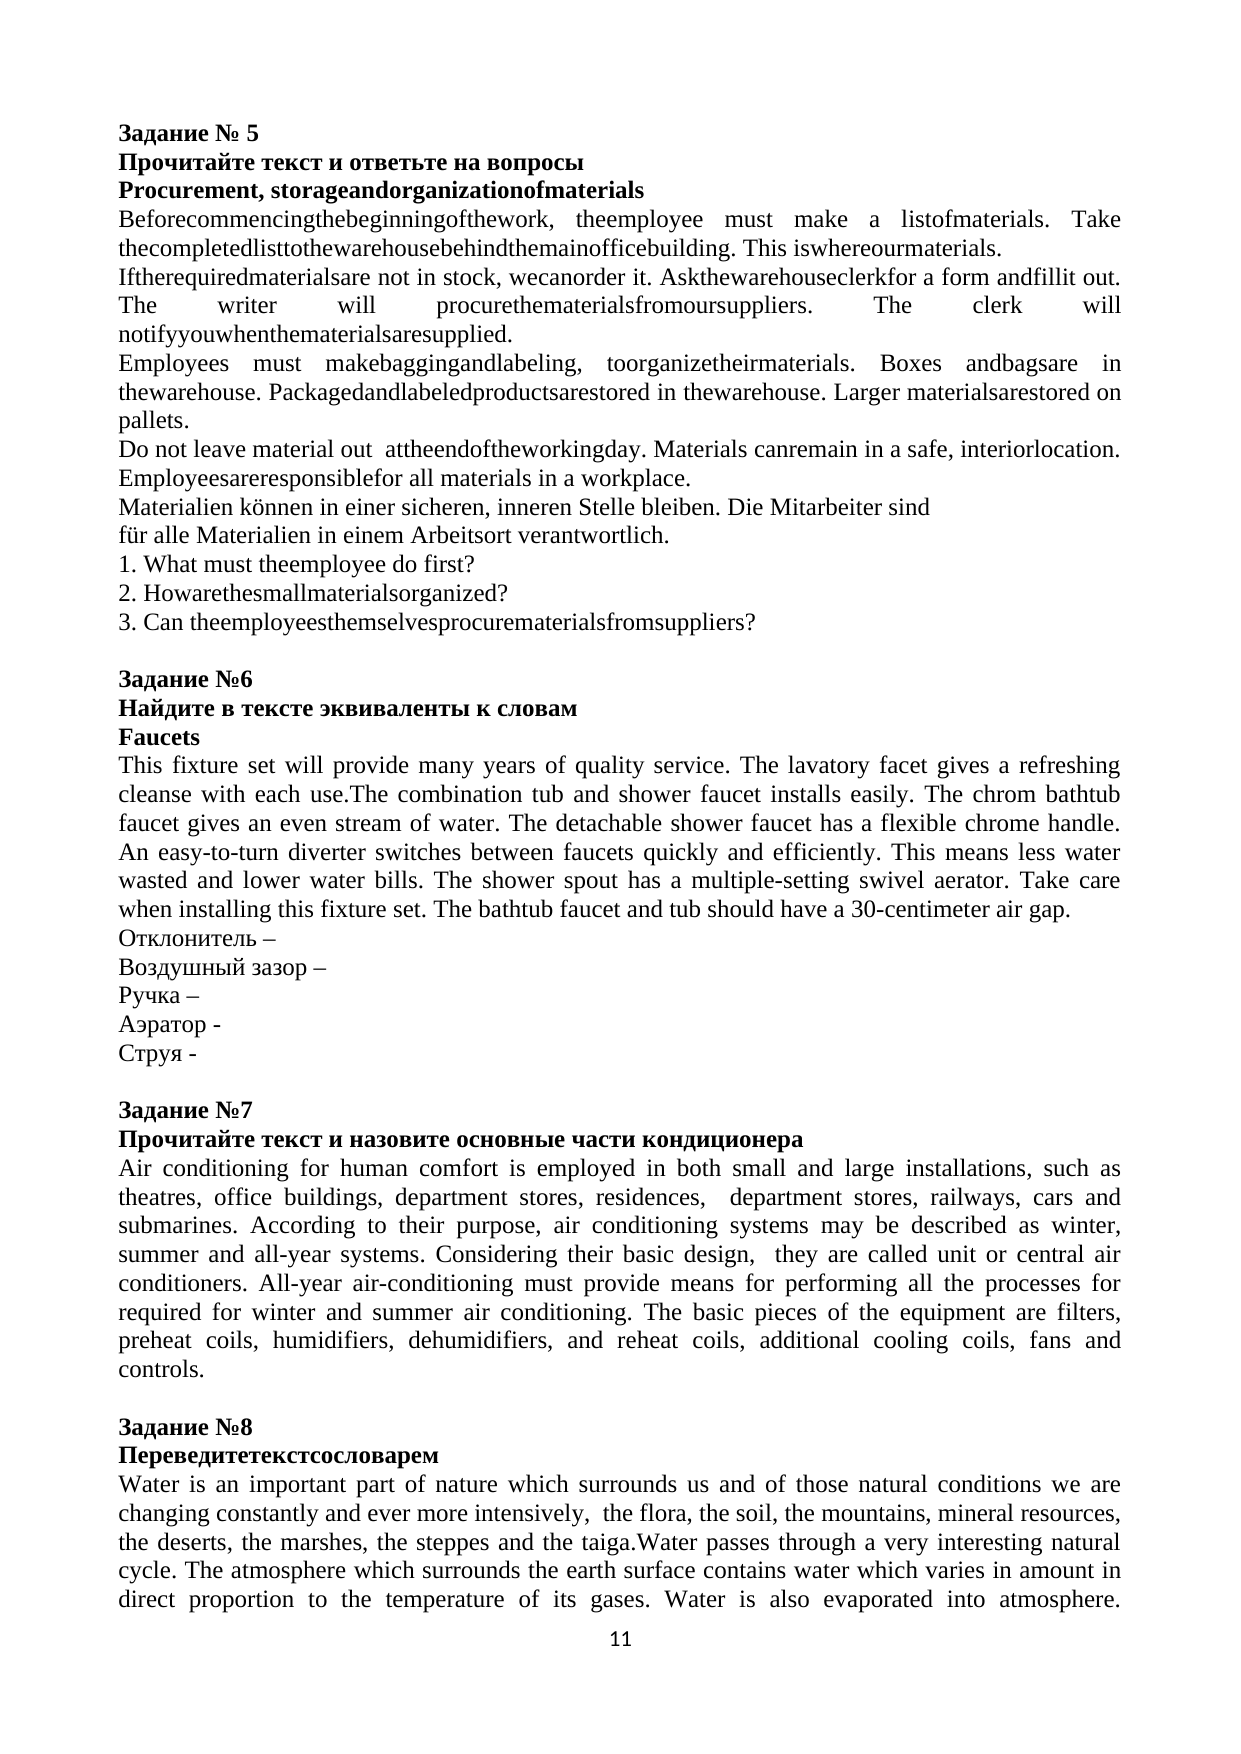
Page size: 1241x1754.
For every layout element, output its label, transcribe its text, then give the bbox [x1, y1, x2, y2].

text Прочитайте текст и ответьте на вопросы [118, 147, 1122, 176]
text Beforecommencingthebeginningofthework, theemployee must make a listofmaterials. Take thecompletedlisttothewarehousebehindthemainofficebuilding. This iswhereourmaterials. [118, 204, 1122, 262]
text Do not leave material out attheendoftheworkingday. Materials canremain in a safe, interiorlocation. Employeesareresponsiblefor all materials in a workplace. [118, 434, 1122, 492]
text Переведитетекстсословарем [118, 1441, 1122, 1469]
text Iftherequiredmaterialsare not in stock, wecanorder it. Askthewarehouseclerkfor a form andfillit out. The writer will procurethematerialsfromoursuppliers. The clerk will notifyyouwhenthematerialsaresupplied. [118, 262, 1122, 348]
text Задание №7 [118, 1096, 1122, 1124]
text Задание №8 [118, 1412, 1122, 1441]
text Procurement, storageandorganizationofmaterials [118, 176, 1122, 204]
text Струя - [118, 1038, 1122, 1067]
text Задание № 5 [118, 118, 1122, 147]
text Аэратор - [118, 1009, 1122, 1038]
text 1. What must theemployee do first? [118, 549, 1122, 578]
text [118, 1469, 1122, 1613]
text Задание №6 [118, 664, 1122, 693]
text Ручка – [118, 981, 1122, 1009]
text This fixture set will provide many years of quality service. The lavatory facet gives a refreshing cleanse with each use.The combination tub and shower faucet installs easily. The chrom bathtub faucet gives an even stream of water. The detachable shower faucet has a flexible chrome handle. An easy-to-turn diverter switches between faucets quickly and efficiently. This means less water wasted and lower water bills. The shower spout has a multiple-setting swivel aerator. Take care when installing this fixture set. The bathtub faucet and tub should have a 30-centimeter air gap. [118, 751, 1122, 923]
text 3. Can theemployeesthemselvesprocurematerialsfromsuppliers? [118, 607, 1122, 636]
text Materialien können in einer sicheren, inneren Stelle bleiben. Die Mitarbeiter sind [118, 492, 1122, 521]
text Air conditioning for human comfort is employed in both small and large installations, such as theatres, office buildings, department stores, residences, department stores, railways, cars and submarines. According to their purpose, air conditioning systems may be described as winter, summer and all-year systems. Considering their basic design, they are called unit or central air conditioners. All-year air-conditioning must provide means for performing all the processes for required for winter and summer air conditioning. The basic pieces of the equipment are filters, preheat coils, humidifiers, dehumidifiers, and reheat coils, additional cooling coils, fans and controls. [118, 1153, 1122, 1383]
text Employees must makebaggingandlabeling, toorganizetheirmaterials. Boxes andbagsare in thewarehouse. Packagedandlabeledproductsarestored in thewarehouse. Larger materialsarestored on pallets. [118, 348, 1122, 434]
text für alle Materialien in einem Arbeitsort verantwortlich. [118, 521, 1122, 549]
text Faucets [118, 722, 1122, 751]
text Найдите в тексте эквиваленты к словам [118, 693, 1122, 722]
text Воздушный зазор – [118, 952, 1122, 981]
text 2. Howarethesmallmaterialsorganized? [118, 578, 1122, 607]
text Прочитайте текст и назовите основные части кондиционера [118, 1124, 1122, 1153]
text Отклонитель – [118, 923, 1122, 952]
